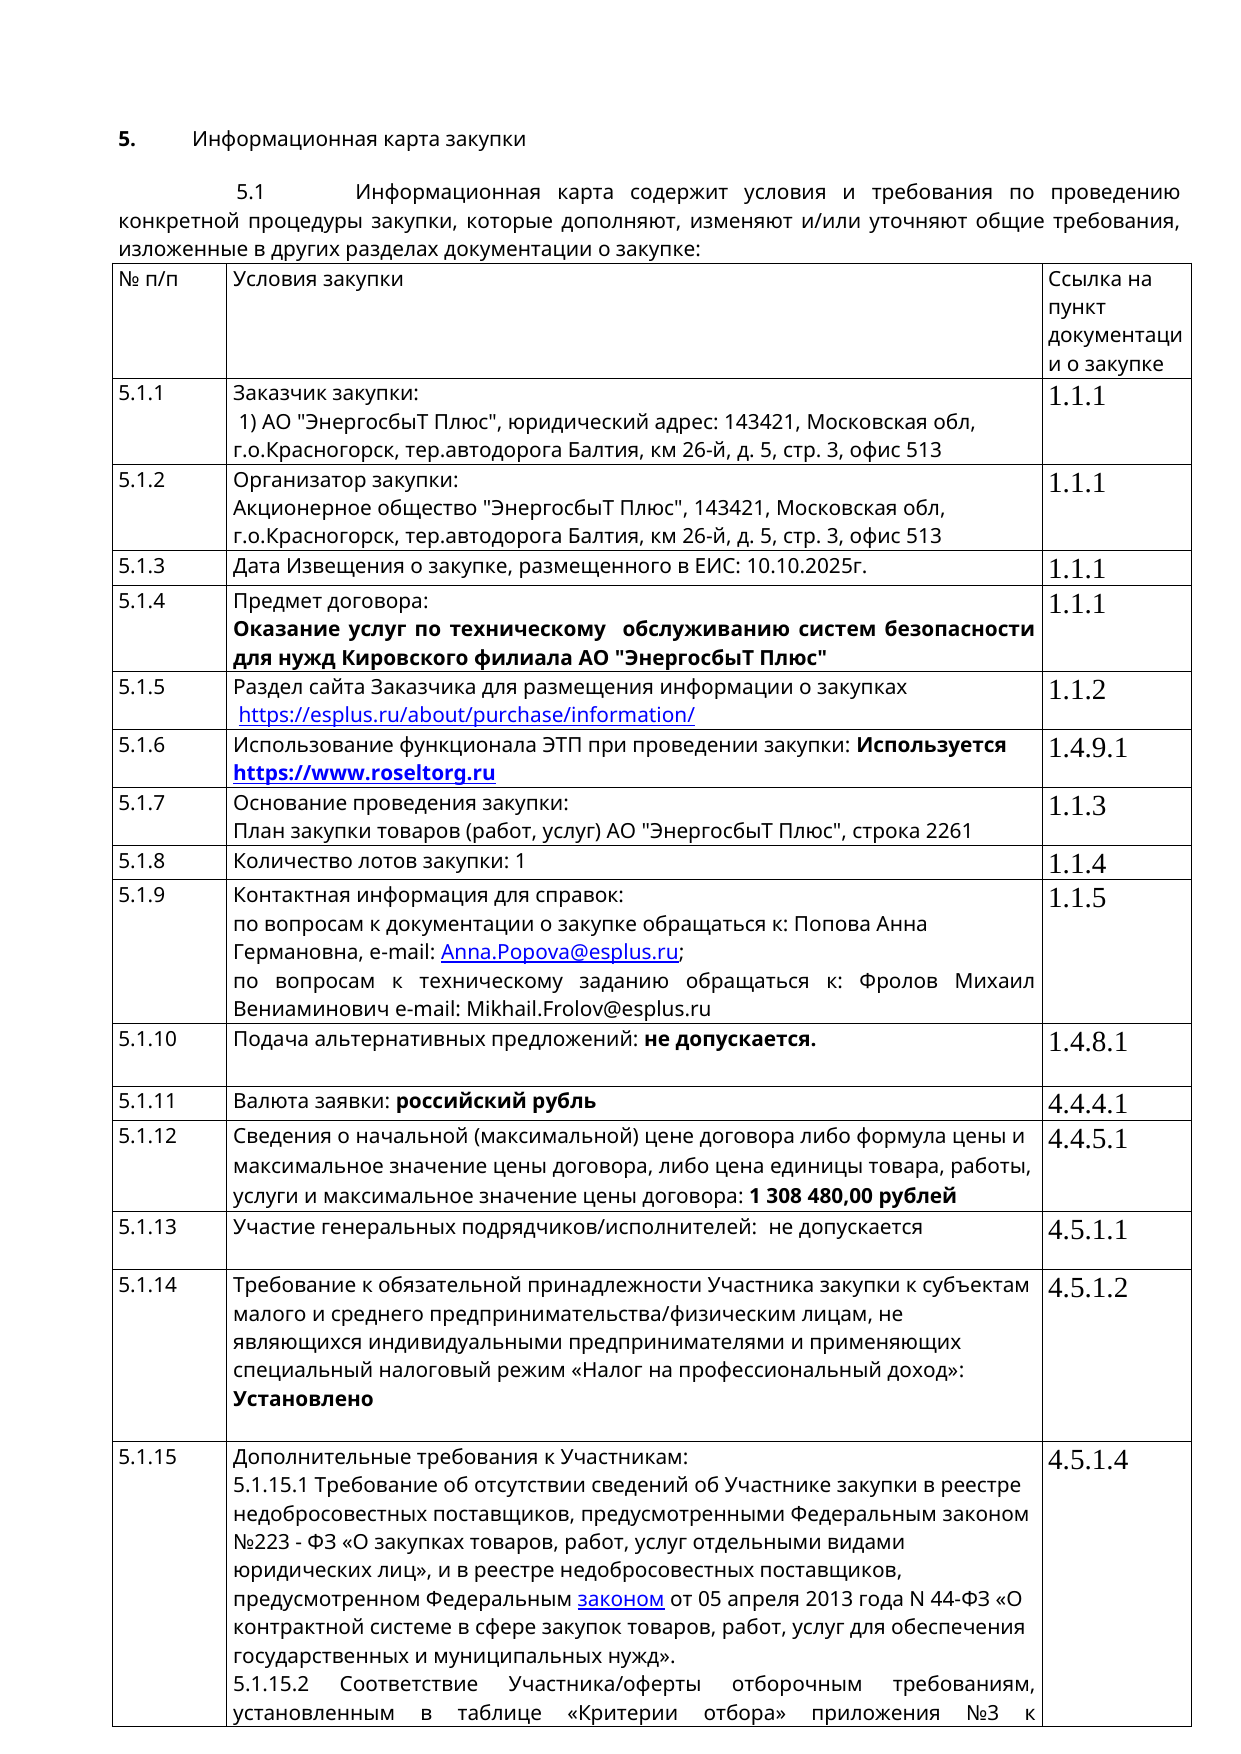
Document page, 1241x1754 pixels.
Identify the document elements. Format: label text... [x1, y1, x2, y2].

table_cell [113, 846, 226, 879]
table_cell Заказчик закупки: 1) АО "ЭнергосбыТ Плюс", юридический адрес: 143421, Московская обл, г.о.Красногорск, тер.автодорога Балтия, км 26-й, д. 5, стр. 3, офис 513 [227, 379, 1042, 464]
table_cell 1.4.8.1 [1043, 1024, 1191, 1086]
table_cell 1.1.5 [1043, 880, 1191, 1023]
table_cell Дата Извещения о закупке, размещенного в ЕИС: 10.10.2025г. [227, 551, 1042, 585]
table_cell [113, 1270, 226, 1441]
table_cell Подача альтернативных предложений: не допускается. [227, 1024, 1042, 1086]
table_cell Раздел сайта Заказчика для размещения информации о закупках https://esplus.ru/about/purchase/information/ [227, 672, 1042, 729]
table_cell 1.1.1 [1043, 551, 1191, 585]
table_cell [113, 730, 226, 787]
table_cell 1.1.3 [1043, 788, 1191, 845]
table_cell Основание проведения закупки: План закупки товаров (работ, услуг) АО "ЭнергосбыТ Плюс", строка 2261 [227, 788, 1042, 845]
table_cell [113, 880, 226, 1023]
table_cell 4.5.1.4 [1043, 1442, 1191, 1726]
table_cell 1.1.1 [1043, 586, 1191, 671]
table_cell [113, 788, 226, 845]
table_cell 1.4.9.1 [1043, 730, 1191, 787]
table_header № п/п [113, 264, 226, 377]
table_cell [113, 551, 226, 585]
table_cell 4.4.5.1 [1043, 1121, 1191, 1211]
table_header Ссылка на пункт документации о закупке [1043, 264, 1191, 377]
table_cell Предмет договора: Оказание услуг по техническому обслуживанию систем безопасности для нужд Кировского филиала АО "ЭнергосбыТ Плюс" [227, 586, 1042, 671]
table_cell [113, 1212, 226, 1269]
table_cell 1.1.4 [1043, 846, 1191, 879]
table_cell Контактная информация для справок: по вопросам к документации о закупке обращаться к: Попова Анна Германовна, e-mail: Anna.Popova@esplus.ru; по вопросам к техническому заданию обращаться к: Фролов Михаил Вениаминович e-mail: Mikhail.Frolov@esplus.ru [227, 880, 1042, 1023]
table_cell 4.4.4.1 [1043, 1087, 1191, 1120]
table_cell 4.5.1.1 [1043, 1212, 1191, 1269]
table_cell [113, 1087, 226, 1120]
table_cell [113, 1024, 226, 1086]
table_cell Количество лотов закупки: 1 [227, 846, 1042, 879]
table_cell 1.1.1 [1043, 465, 1191, 550]
subtitle Информационная карта закупки [118, 124, 1181, 152]
table_cell [113, 586, 226, 671]
text 5.1 Информационная карта содержит условия и требования по проведению конкретной процедуры закупки, которые дополняют, изменяют и/или уточняют общие требования, изложенные в других разделах документации о закупке: [118, 177, 1181, 263]
table_cell Валюта заявки: российский рубль [227, 1087, 1042, 1120]
table_cell 1.1.1 [1043, 379, 1191, 464]
table_cell Участие генеральных подрядчиков/исполнителей: не допускается [227, 1212, 1042, 1269]
table_cell [113, 672, 226, 729]
table_header Условия закупки [227, 264, 1042, 377]
table_cell 1.1.2 [1043, 672, 1191, 729]
table_cell Использование функционала ЭТП при проведении закупки: Используется https://www.roseltorg.ru [227, 730, 1042, 787]
table_cell [113, 379, 226, 464]
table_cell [227, 1442, 1042, 1726]
table_cell Организатор закупки: Акционерное общество "ЭнергосбыТ Плюс", 143421, Московская обл, г.о.Красногорск, тер.автодорога Балтия, км 26-й, д. 5, стр. 3, офис 513 [227, 465, 1042, 550]
table_cell Сведения о начальной (максимальной) цене договора либо формула цены и максимальное значение цены договора, либо цена единицы товара, работы, услуги и максимальное значение цены договора: 1 308 480,00 рублей [227, 1121, 1042, 1211]
table_cell Требование к обязательной принадлежности Участника закупки к субъектам малого и среднего предпринимательства/физическим лицам, не являющихся индивидуальными предпринимателями и применяющих специальный налоговый режим «Налог на профессиональный доход»: Установлено [227, 1270, 1042, 1441]
table_cell [113, 1442, 226, 1726]
table_cell [113, 1121, 226, 1211]
table_cell [113, 465, 226, 550]
table_cell 4.5.1.2 [1043, 1270, 1191, 1441]
